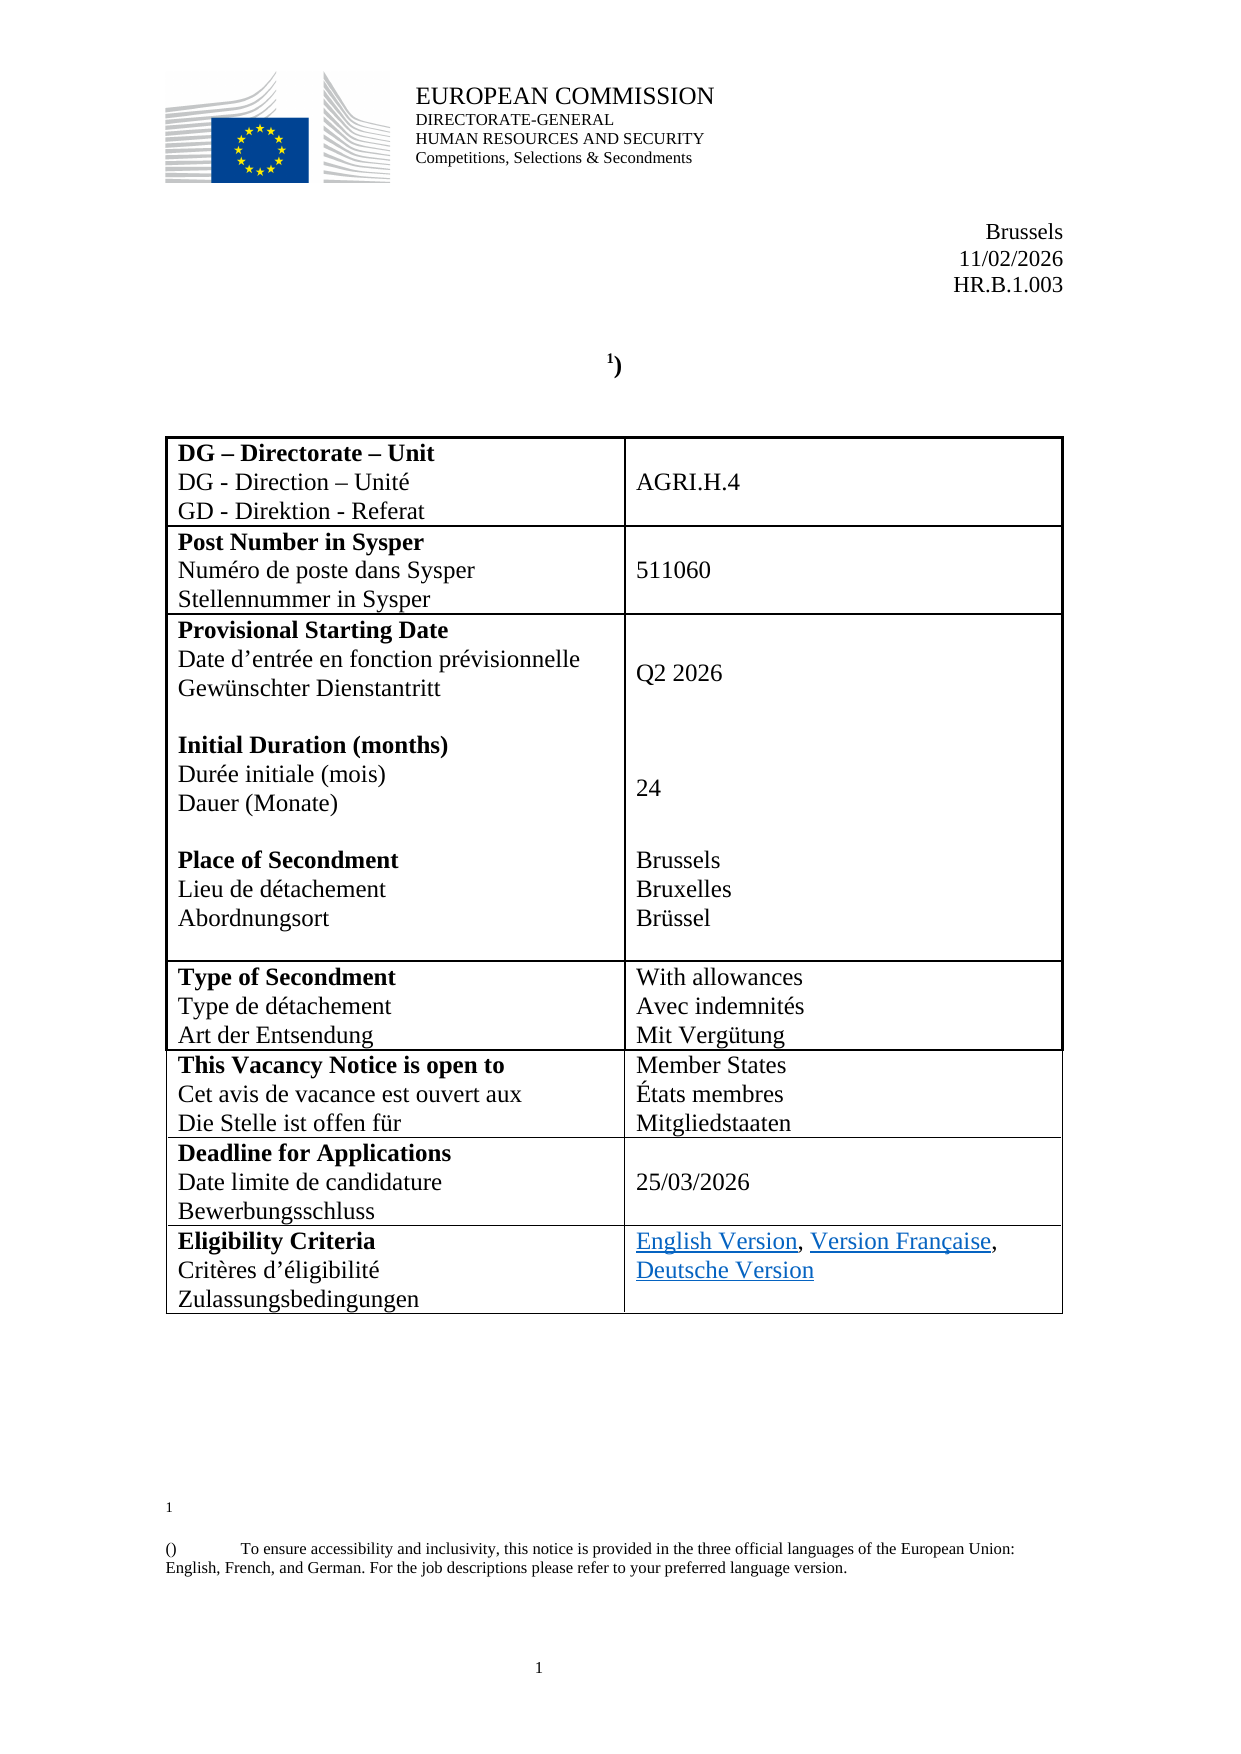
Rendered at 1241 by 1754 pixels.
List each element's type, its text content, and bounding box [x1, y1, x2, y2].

table_cell Deadline for Applications Date limite de candidature Bewerbungsschluss [167, 1138, 624, 1224]
table_cell Brussels Bruxelles Brüssel [626, 845, 1061, 960]
text HR.B.1.003 [165, 271, 1063, 297]
text 11/02/2026 [165, 245, 1063, 271]
table_cell Q2 2026 [626, 615, 1061, 730]
table_cell 24 [626, 730, 1061, 845]
table_cell English Version, Version Française, Deutsche Version [625, 1225, 1062, 1312]
table_cell Type of Secondment Type de détachement Art der Entsendung [168, 962, 624, 1048]
table_header DG – Directorate – Unit DG - Direction – Unité GD - Direktion - Referat [168, 439, 624, 525]
table_cell Initial Duration (months) Durée initiale (mois) Dauer (Monate) [168, 730, 624, 845]
table_cell 511060 [626, 527, 1061, 613]
table_cell Post Number in Sysper Numéro de poste dans Sysper Stellennummer in Sysper [168, 527, 624, 613]
table_cell Place of Secondment Lieu de détachement Abordnungsort [168, 845, 624, 960]
table_cell Eligibility Criteria Critères d’éligibilité Zulassungsbedingungen [167, 1226, 624, 1312]
table_header AGRI.H.4 [626, 439, 1061, 525]
table_cell 25/03/2026 [625, 1137, 1062, 1224]
table_cell With allowances Avec indemnités Mit Vergütung [626, 962, 1061, 1048]
picture [165, 71, 391, 183]
text Brussels [165, 134, 1063, 245]
table_cell Member States États membres Mitgliedstaaten [625, 1051, 1062, 1137]
table_cell Provisional Starting Date Date d’entrée en fonction prévisionnelle Gewünschter Dienstantritt [168, 615, 624, 730]
table_cell This Vacancy Notice is open to Cet avis de vacance est ouvert aux Die Stelle ist offen für [167, 1051, 624, 1137]
